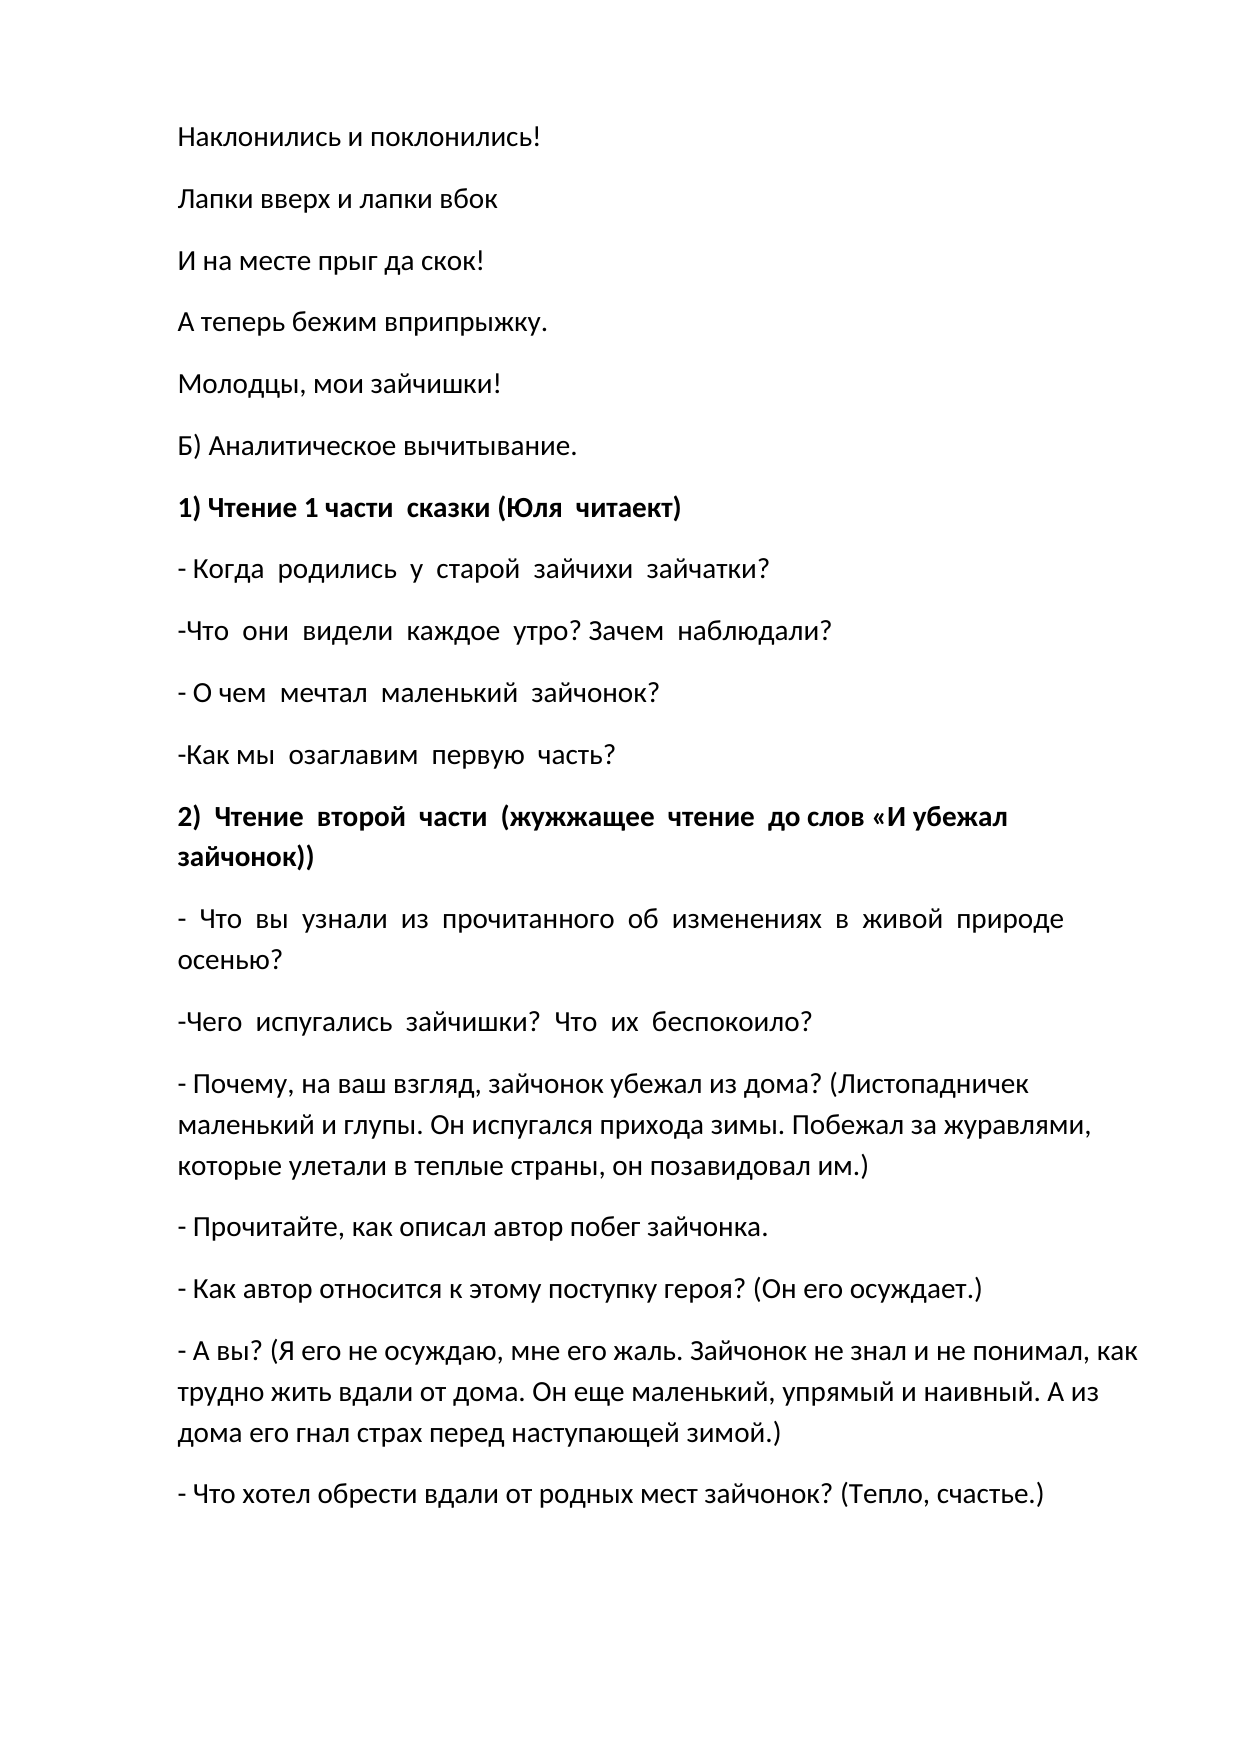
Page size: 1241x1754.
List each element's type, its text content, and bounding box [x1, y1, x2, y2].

text Молодцы, мои зайчишки! [177, 365, 1152, 401]
text Б) Аналитическое вычитывание. [177, 427, 1152, 463]
text -Как мы озаглавим первую часть? [177, 736, 1152, 771]
text - Что хотел обрести вдали от родных мест зайчонок? (Тепло, счастье.) [177, 1476, 1152, 1511]
text - О чем мечтал маленький зайчонок? [177, 674, 1152, 710]
text -Что они видели каждое утро? Зачем наблюдали? [177, 612, 1152, 648]
text 2) Чтение второй части (жужжащее чтение до слов «И убежал зайчонок)) [177, 798, 1152, 874]
text - Когда родились у старой зайчихи зайчатки? [177, 551, 1152, 586]
text 1) Чтение 1 части сказки (Юля читаект) [177, 489, 1152, 524]
text - Прочитайте, как описал автор побег зайчонка. [177, 1208, 1152, 1244]
text - Что вы узнали из прочитанного об изменениях в живой природе осенью? [177, 900, 1152, 977]
text - Почему, на ваш взгляд, зайчонок убежал из дома? (Листопадничек маленький и глупы. Он испугался прихода зимы. Побежал за журавлями, которые улетали в теплые страны, он позавидовал им.) [177, 1065, 1152, 1182]
text - А вы? (Я его не осуждаю, мне его жаль. Зайчонок не знал и не понимал, как трудно жить вдали от дома. Он еще маленький, упрямый и наивный. А из дома его гнал страх перед наступающей зимой.) [177, 1332, 1152, 1449]
text -Чего испугались зайчишки? Что их беспокоило? [177, 1003, 1152, 1039]
text - Как автор относится к этому поступку героя? (Он его осуждает.) [177, 1270, 1152, 1306]
text И на месте прыг да скок! [177, 242, 1152, 277]
text А теперь бежим вприпрыжку. [177, 303, 1152, 339]
text Лапки вверх и лапки вбок [177, 180, 1152, 216]
text Наклонились и поклонились! [177, 118, 1152, 154]
